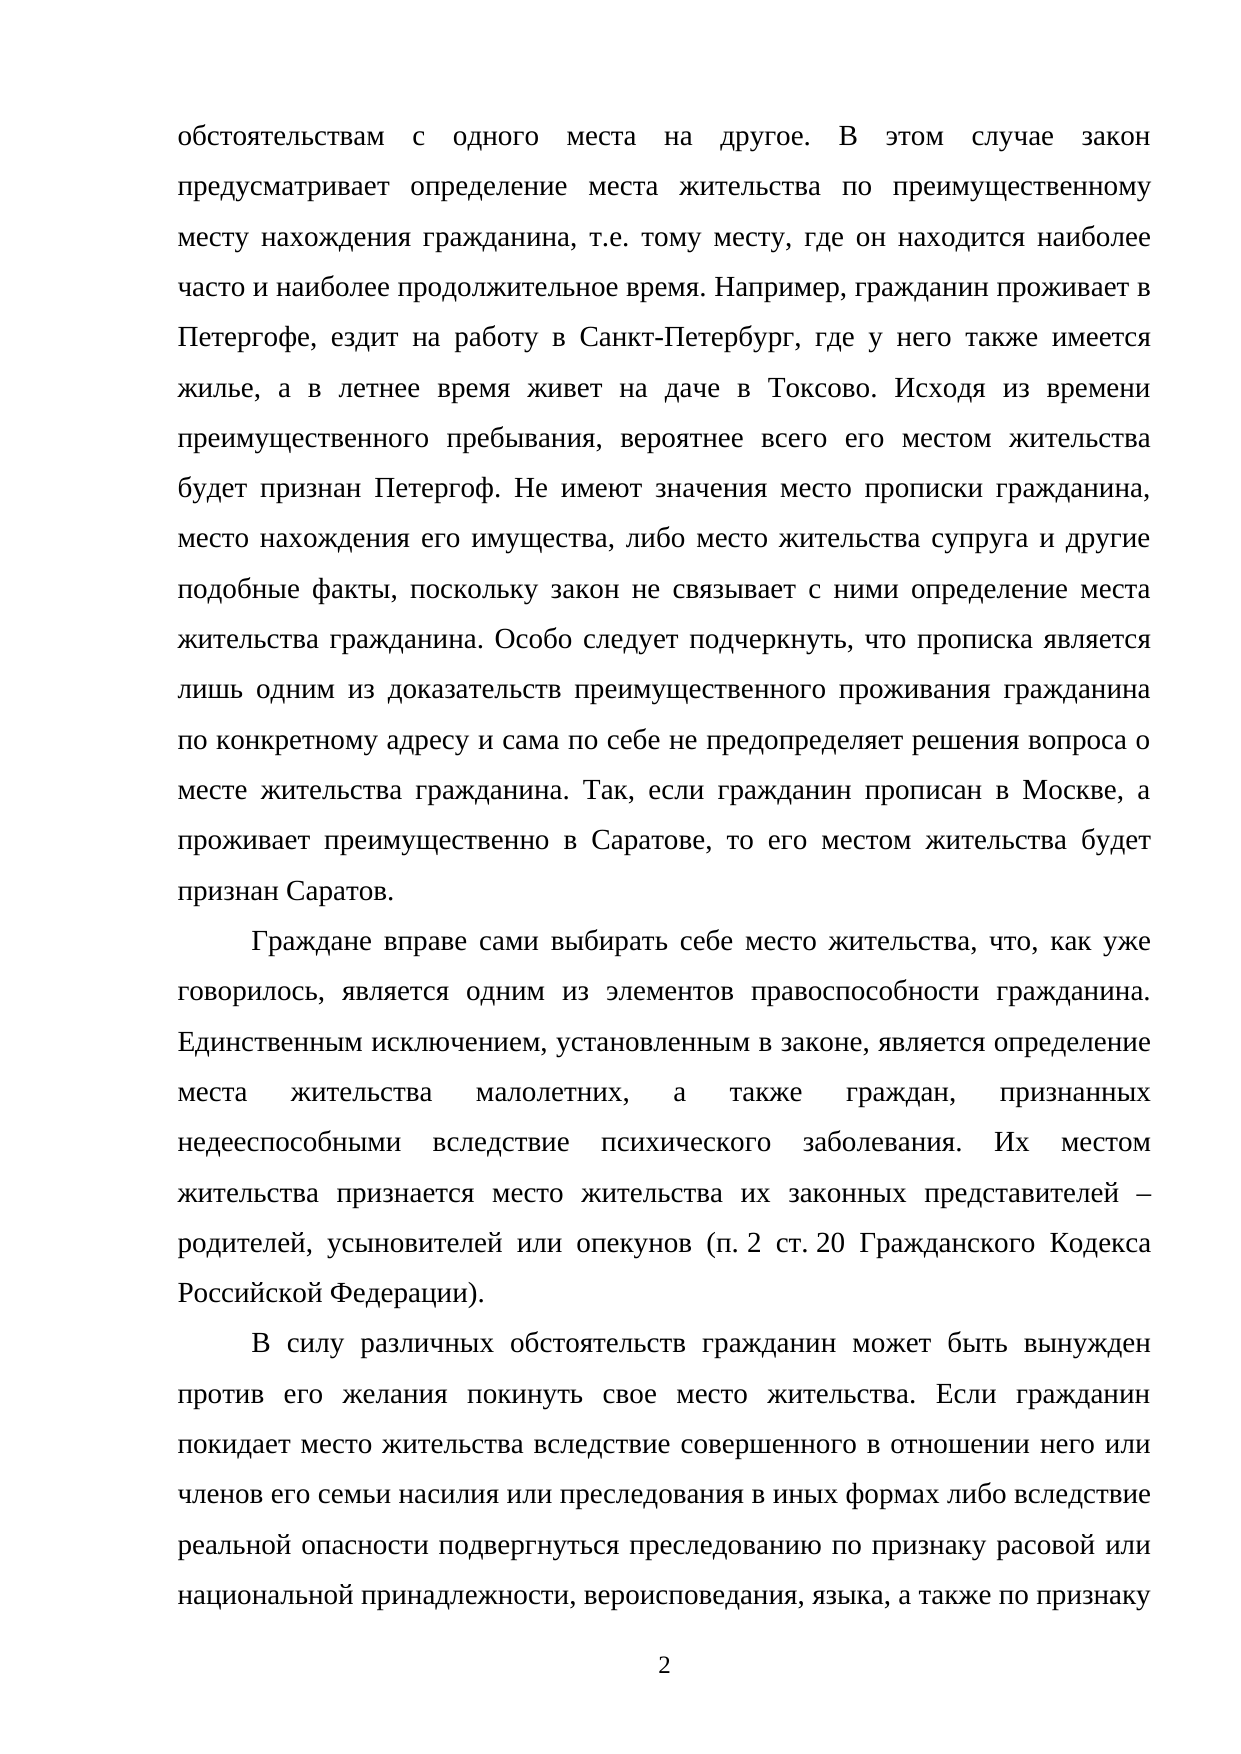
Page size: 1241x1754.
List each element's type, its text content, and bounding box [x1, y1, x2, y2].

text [177, 1326, 1152, 1611]
text Граждане вправе сами выбирать себе место жительства, что, как уже говорилось, является одним из элементов правоспособности гражданина. Единственным исключением, установленным в законе, является определение места жительства малолетних, а также граждан, признанных недееспособными вследствие психического заболевания. Их местом жительства признается место жительства их законных представителей – родителей, усыновителей или опекунов (п. 2 ст. 20 Гражданского Кодекса Российской Федерации). [177, 923, 1152, 1309]
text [177, 118, 1152, 906]
